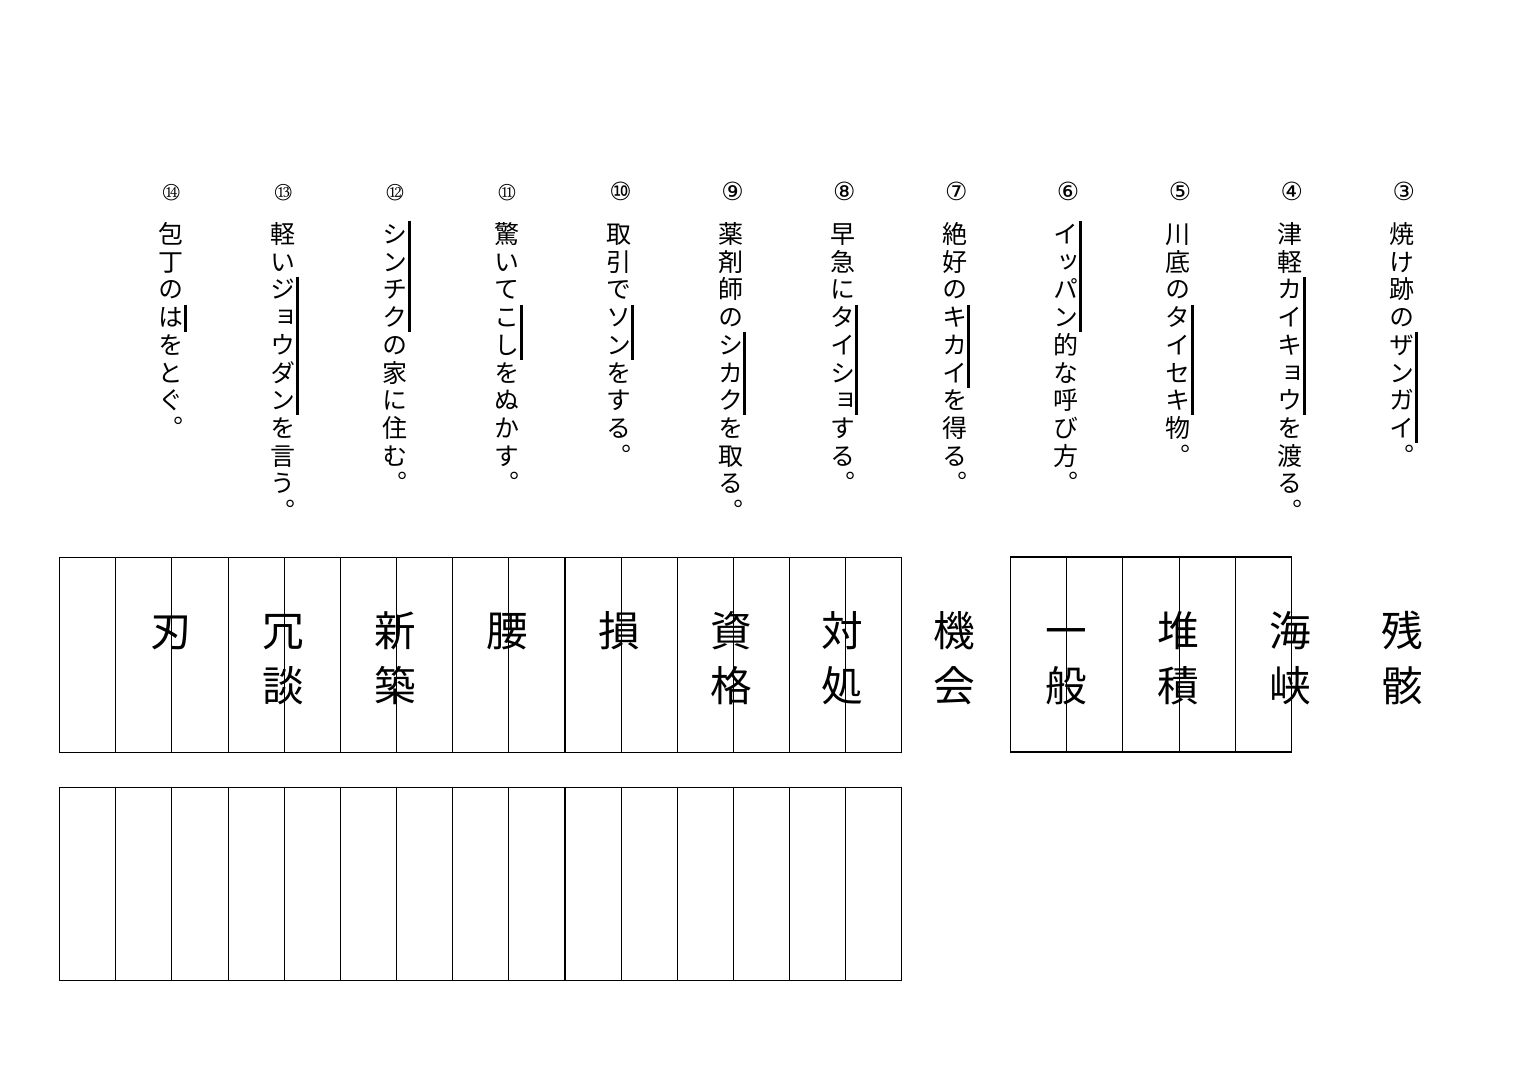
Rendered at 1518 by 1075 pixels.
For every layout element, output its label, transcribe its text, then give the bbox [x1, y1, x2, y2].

text ④ 津軽カイキョウを渡る。 海峡 [1234, 166, 1346, 969]
text ⑨ 薬剤師のシカクを取る。 資格 [675, 166, 787, 969]
text ⑧ 早急にタイショする。 対処 [787, 166, 899, 969]
text ⑫ シンチクの家に住む。 新築 [339, 166, 451, 969]
text ⑥ イッパン的な呼び方。 一般 [1011, 166, 1122, 969]
text ⑭ 包丁のはをとぐ。 刃 [116, 166, 227, 969]
text ⑪ 驚いてこしをぬかす。 腰 [451, 166, 563, 969]
text ③ 焼け跡のザンガイ。 残骸 [1346, 166, 1458, 969]
text ⑬ 軽いジョウダンを言う。 冗談 [227, 166, 339, 969]
text ⑩ 取引でソンをする。 損 [563, 166, 675, 969]
text ⑤ 川底のタイセキ物。 堆積 [1122, 166, 1234, 969]
text ⑦ 絶好のキカイを得る。 機会 [899, 166, 1011, 969]
